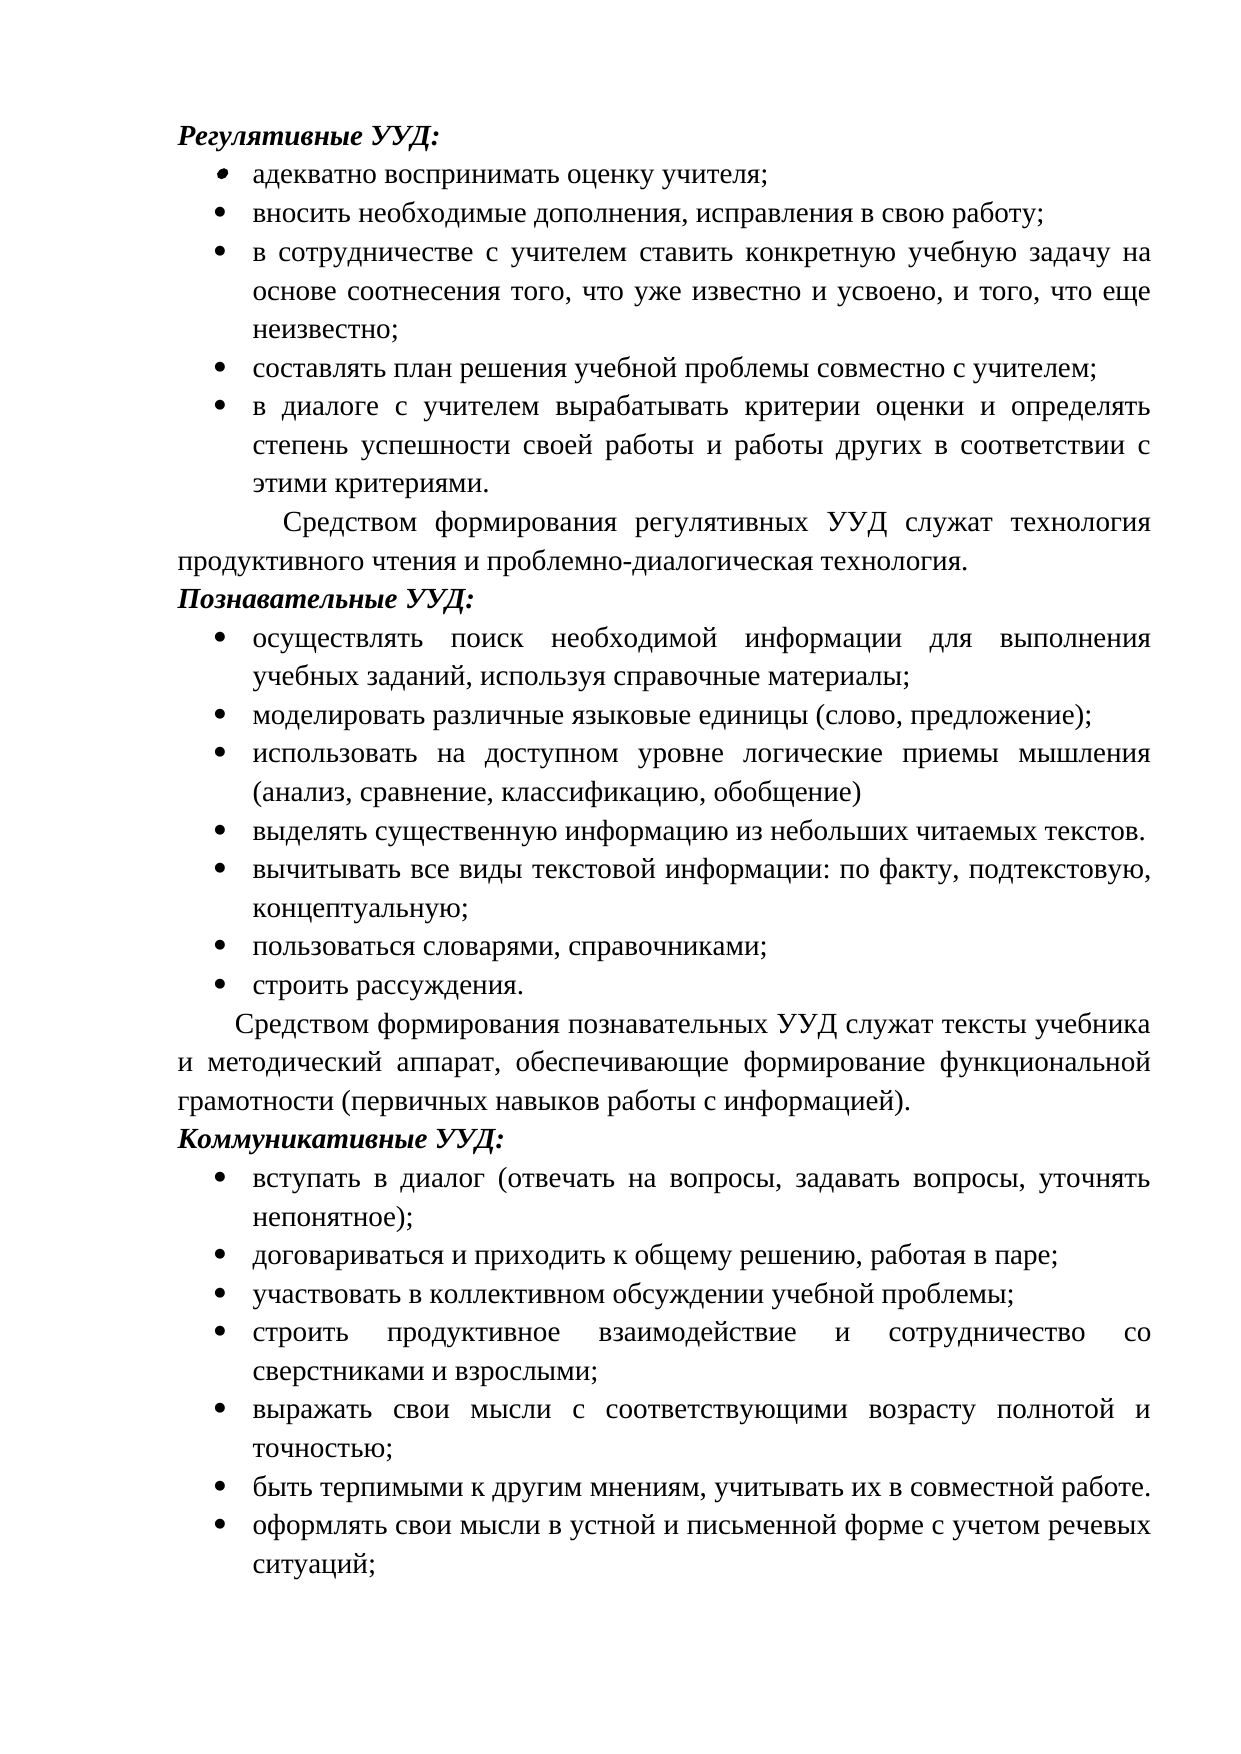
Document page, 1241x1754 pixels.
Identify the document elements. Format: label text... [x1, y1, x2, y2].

list договариваться и приходить к общему решению, работая в паре; [215, 1237, 1152, 1271]
text Регулятивные УУД: [177, 118, 1152, 152]
list быть терпимыми к другим мнениям, учитывать их в совместной работе. [215, 1469, 1152, 1502]
text Средством формирования регулятивных УУД служат технология продуктивного чтения и проблемно-диалогическая технология. [177, 504, 1152, 576]
list строить продуктивное взаимодействие и сотрудничество со сверстниками и взрослыми; [215, 1314, 1152, 1387]
list адекватно воспринимать оценку учителя; [215, 157, 1152, 190]
text Коммуникативные УУД: [177, 1121, 1152, 1155]
list выделять существенную информацию из небольших читаемых текстов. [215, 813, 1152, 846]
list моделировать различные языковые единицы (слово, предложение); [215, 697, 1152, 731]
text Познавательные УУД: [177, 581, 1152, 615]
list использовать на доступном уровне логические приемы мышления (анализ, сравнение, классификацию, обобщение) [215, 736, 1152, 808]
list составлять план решения учебной проблемы совместно с учителем; [215, 350, 1152, 383]
list оформлять свои мысли в устной и письменной форме с учетом речевых ситуаций; [215, 1507, 1152, 1580]
text Средством формирования познавательных УУД служат тексты учебника и методический аппарат, обеспечивающие формирование функциональной грамотности (первичных навыков работы с информацией). [177, 1006, 1152, 1116]
list участвовать в коллективном обсуждении учебной проблемы; [215, 1276, 1152, 1309]
list выражать свои мысли с соответствующими возрасту полнотой и точностью; [215, 1392, 1152, 1464]
list вступать в диалог (отвечать на вопросы, задавать вопросы, уточнять непонятное); [215, 1160, 1152, 1232]
list в сотрудничестве с учителем ставить конкретную учебную задачу на основе соотнесения того, что уже известно и усвоено, и того, что еще неизвестно; [215, 234, 1152, 345]
list осуществлять поиск необходимой информации для выполнения учебных заданий, используя справочные материалы; [215, 620, 1152, 692]
list вносить необходимые дополнения, исправления в свою работу; [215, 195, 1152, 229]
list вычитывать все виды текстовой информации: по факту, подтекстовую, концептуальную; [215, 851, 1152, 923]
list строить рассуждения. [215, 967, 1152, 1001]
list в диалоге с учителем вырабатывать критерии оценки и определять степень успешности своей работы и работы других в соответствии с этими критериями. [215, 388, 1152, 499]
list пользоваться словарями, справочниками; [215, 928, 1152, 962]
